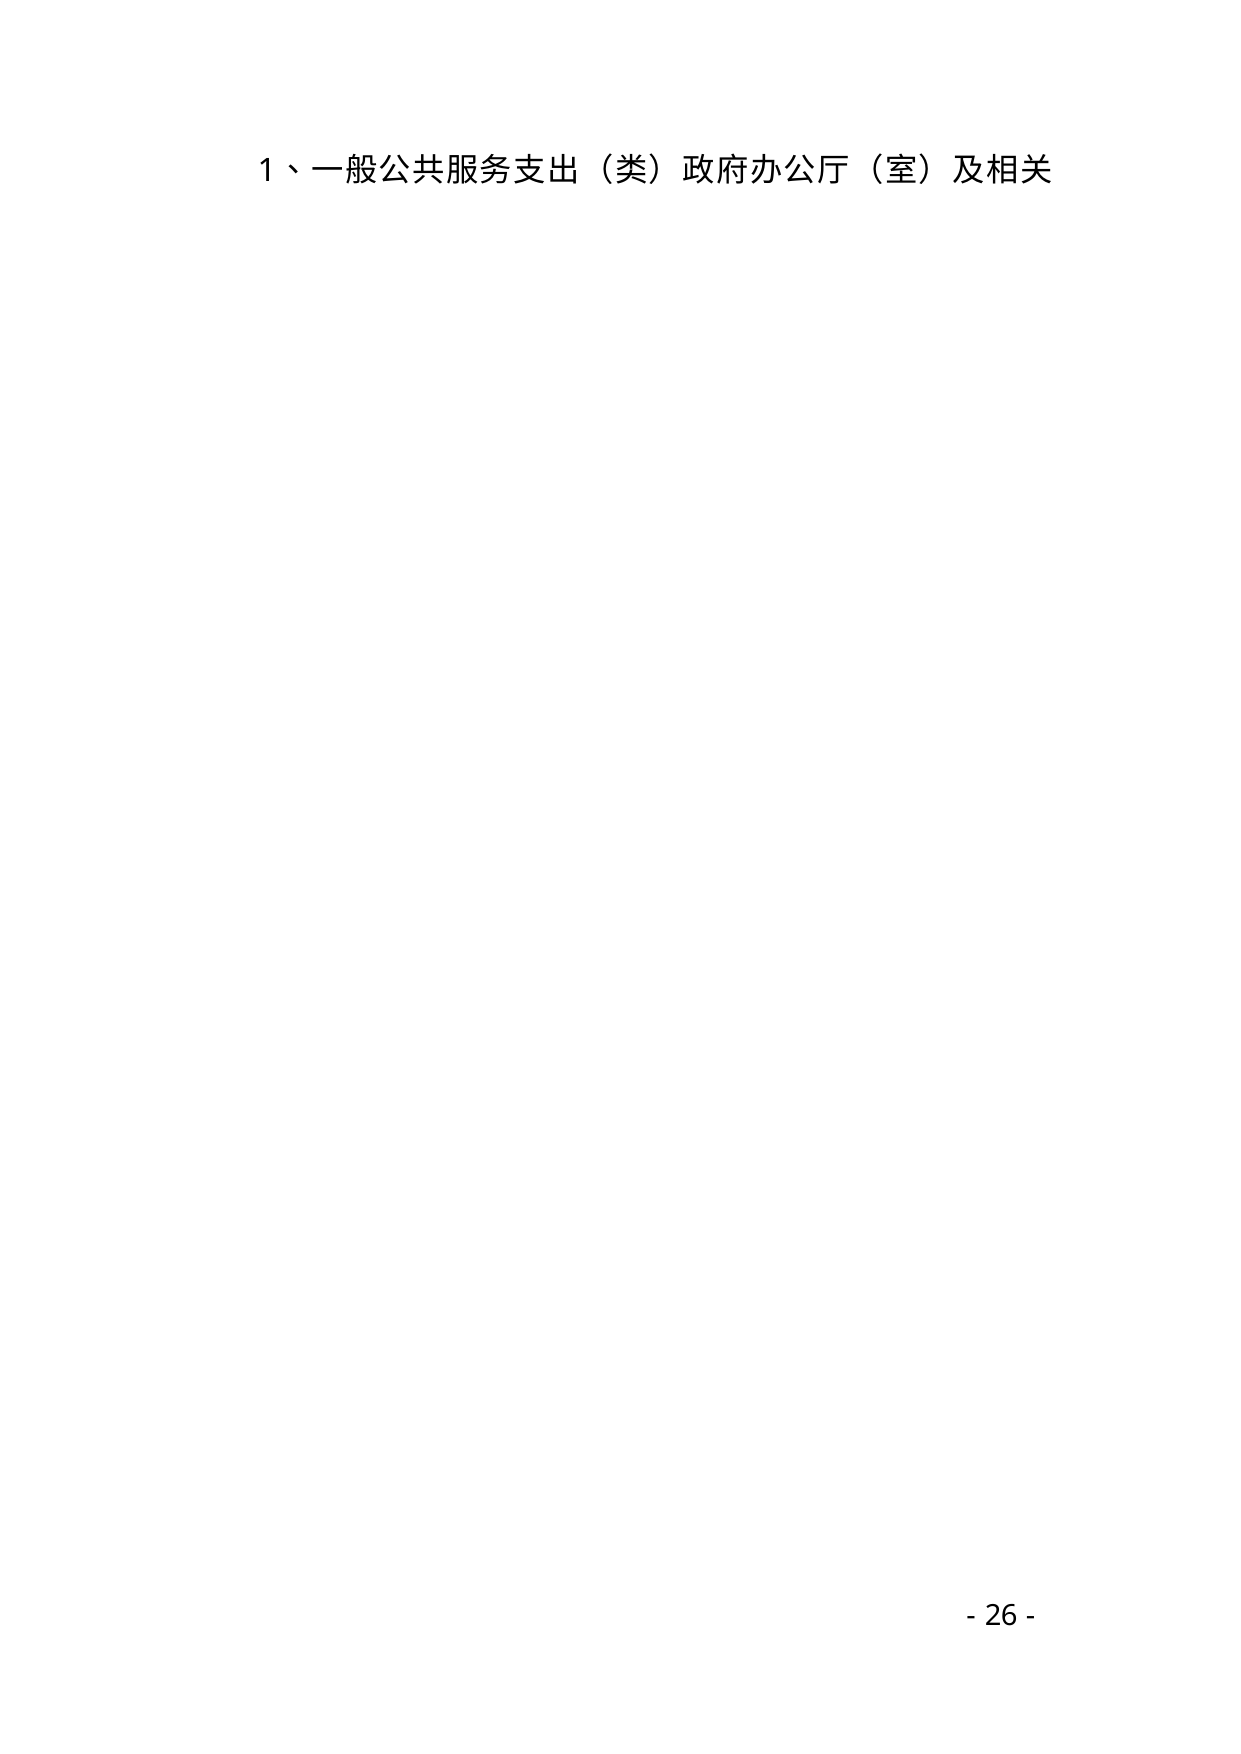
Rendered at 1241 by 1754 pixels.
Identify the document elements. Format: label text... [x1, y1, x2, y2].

text 1、一般公共服务支出（类）政府办公厅（室）及相关 [257, 149, 1062, 189]
